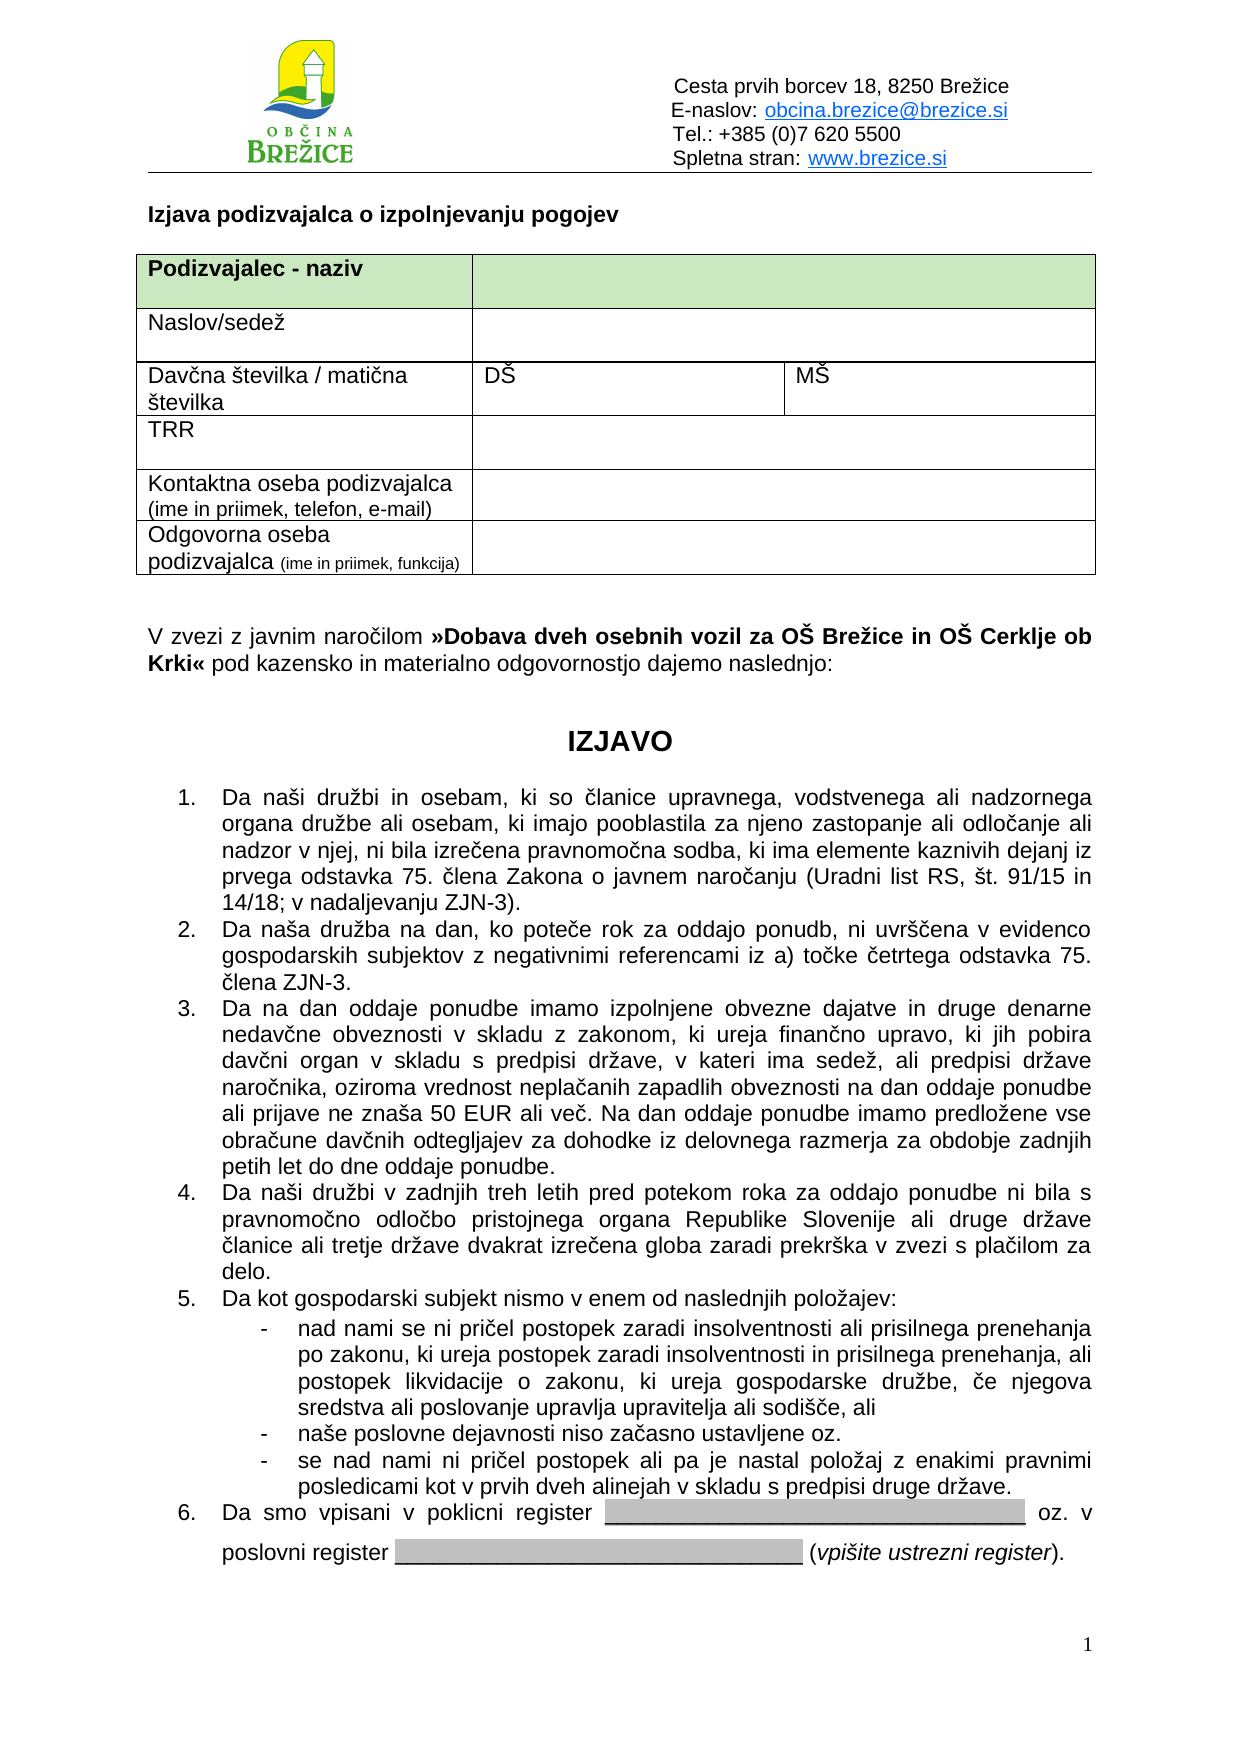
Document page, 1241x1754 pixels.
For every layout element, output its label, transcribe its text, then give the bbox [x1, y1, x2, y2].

list se nad nami ni pričel postopek ali pa je nastal položaj z enakimi pravnimi posledicami kot v prvih dveh alinejah v skladu s predpisi druge države. [260, 1447, 1092, 1499]
table_cell TRR [137, 416, 472, 469]
table_cell DŠ [473, 363, 784, 415]
table_cell MŠ [785, 363, 1095, 415]
text V zvezi z javnim naročilom »Dobava dveh osebnih vozil za OŠ Brežice in OŠ Cerklje ob Krki« pod kazensko in materialno odgovornostjo dajemo naslednjo: [148, 623, 1092, 676]
list Da na dan oddaje ponudbe imamo izpolnjene obvezne dajatve in druge denarne nedavčne obveznosti v skladu z zakonom, ki ureja finančno upravo, ki jih pobira davčni organ v skladu s predpisi države, v kateri ima sedež, ali predpisi države naročnika, oziroma vrednost neplačanih zapadlih obveznosti na dan oddaje ponudbe ali prijave ne znaša 50 EUR ali več. Na dan oddaje ponudbe imamo predložene vse obračune davčnih odtegljajev za dohodke iz delovnega razmerja za obdobje zadnjih petih let do dne oddaje ponudbe. [177, 995, 1092, 1179]
picture [247, 40, 353, 163]
list Da smo vpisani v poklicni register _________________________________ oz. v poslovni register ________________________________ (vpišite ustrezni register). [177, 1499, 1092, 1565]
list Da kot gospodarski subjekt nismo v enem od naslednjih položajev: [177, 1285, 1092, 1311]
table_header Podizvajalec - naziv [137, 255, 472, 308]
table_cell Naslov/sedež [137, 309, 472, 361]
text Izjava podizvajalca o izpolnjevanju pogojev [148, 201, 1092, 228]
text IZJAVO [148, 724, 1092, 758]
table_cell [473, 470, 1095, 520]
table_cell Odgovorna oseba podizvajalca (ime in priimek, funkcija) [137, 521, 472, 574]
list Da naša družba na dan, ko poteče rok za oddajo ponudb, ni uvrščena v evidenco gospodarskih subjektov z negativnimi referencami iz a) točke četrtega odstavka 75. člena ZJN-3. [177, 916, 1092, 995]
table_cell [473, 416, 1095, 469]
list Da naši družbi in osebam, ki so članice upravnega, vodstvenega ali nadzornega organa družbe ali osebam, ki imajo pooblastila za njeno zastopanje ali odločanje ali nadzor v njej, ni bila izrečena pravnomočna sodba, ki ima elemente kaznivih dejanj iz prvega odstavka 75. člena Zakona o javnem naročanju (Uradni list RS, št. 91/15 in 14/18; v nadaljevanju ZJN-3). [177, 784, 1092, 916]
table_header [473, 255, 1095, 308]
table_cell Davčna številka / matična številka [137, 363, 472, 415]
table_cell Kontaktna oseba podizvajalca (ime in priimek, telefon, e-mail) [137, 470, 472, 520]
table_cell [473, 521, 1095, 574]
table_cell [473, 309, 1095, 361]
list nad nami se ni pričel postopek zaradi insolventnosti ali prisilnega prenehanja po zakonu, ki ureja postopek zaradi insolventnosti in prisilnega prenehanja, ali postopek likvidacije o zakonu, ki ureja gospodarske družbe, če njegova sredstva ali poslovanje upravlja upravitelja ali sodišče, ali [260, 1315, 1092, 1420]
list Da naši družbi v zadnjih treh letih pred potekom roka za oddajo ponudbe ni bila s pravnomočno odločbo pristojnega organa Republike Slovenije ali druge države članice ali tretje države dvakrat izrečena globa zaradi prekrška v zvezi s plačilom za delo. [177, 1179, 1092, 1285]
list naše poslovne dejavnosti niso začasno ustavljene oz. [260, 1420, 1092, 1447]
